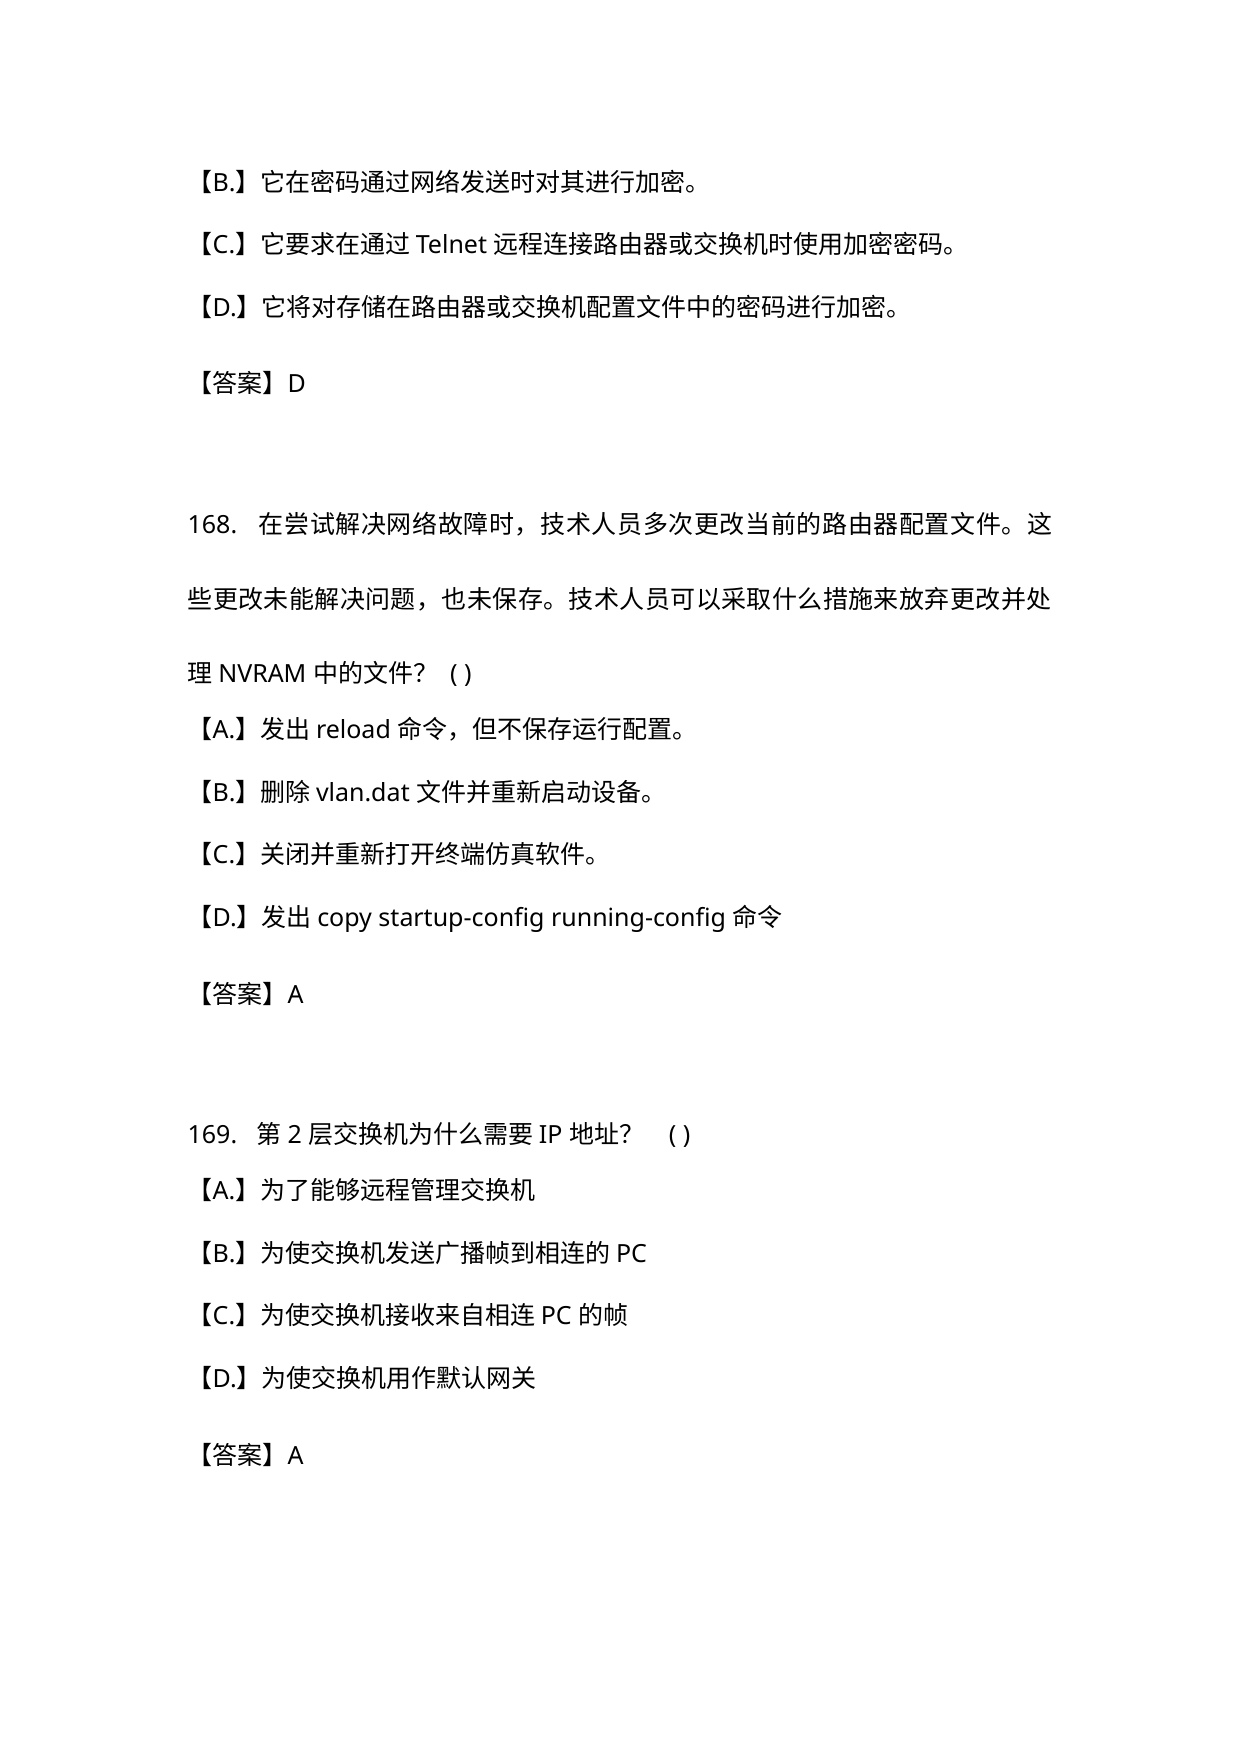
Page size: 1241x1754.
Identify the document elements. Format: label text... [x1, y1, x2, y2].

text 【B.】它在密码通过网络发送时对其进行加密。 [187, 162, 1053, 198]
text 【C.】它要求在通过 Telnet 远程连接路由器或交换机时使用加密密码。 [187, 224, 1053, 261]
list 第 2 层交换机为什么需要 IP 地址？ ( ) [187, 1100, 1053, 1165]
text 【D.】发出 copy startup-config running-config 命令 [187, 897, 1053, 933]
text 【答案】A [187, 960, 1053, 1025]
text 【D.】为使交换机用作默认网关 [187, 1358, 1053, 1394]
text 【C.】为使交换机接收来自相连 PC 的帧 [187, 1296, 1053, 1332]
text 【A.】发出 reload 命令，但不保存运行配置。 [187, 710, 1053, 746]
text 【B.】删除 vlan.dat 文件并重新启动设备。 [187, 772, 1053, 808]
text 【B.】为使交换机发送广播帧到相连的 PC [187, 1233, 1053, 1269]
text 【A.】为了能够远程管理交换机 [187, 1171, 1053, 1207]
text 【答案】D [187, 349, 1053, 414]
text 【C.】关闭并重新打开终端仿真软件。 [187, 835, 1053, 871]
list 在尝试解决网络故障时，技术人员多次更改当前的路由器配置文件。这些更改未能解决问题，也未保存。技术人员可以采取什么措施来放弃更改并处理 NVRAM 中的文件？ ( ) [187, 490, 1053, 704]
text 【D.】它将对存储在路由器或交换机配置文件中的密码进行加密。 [187, 287, 1053, 323]
text 【答案】A [187, 1421, 1053, 1486]
